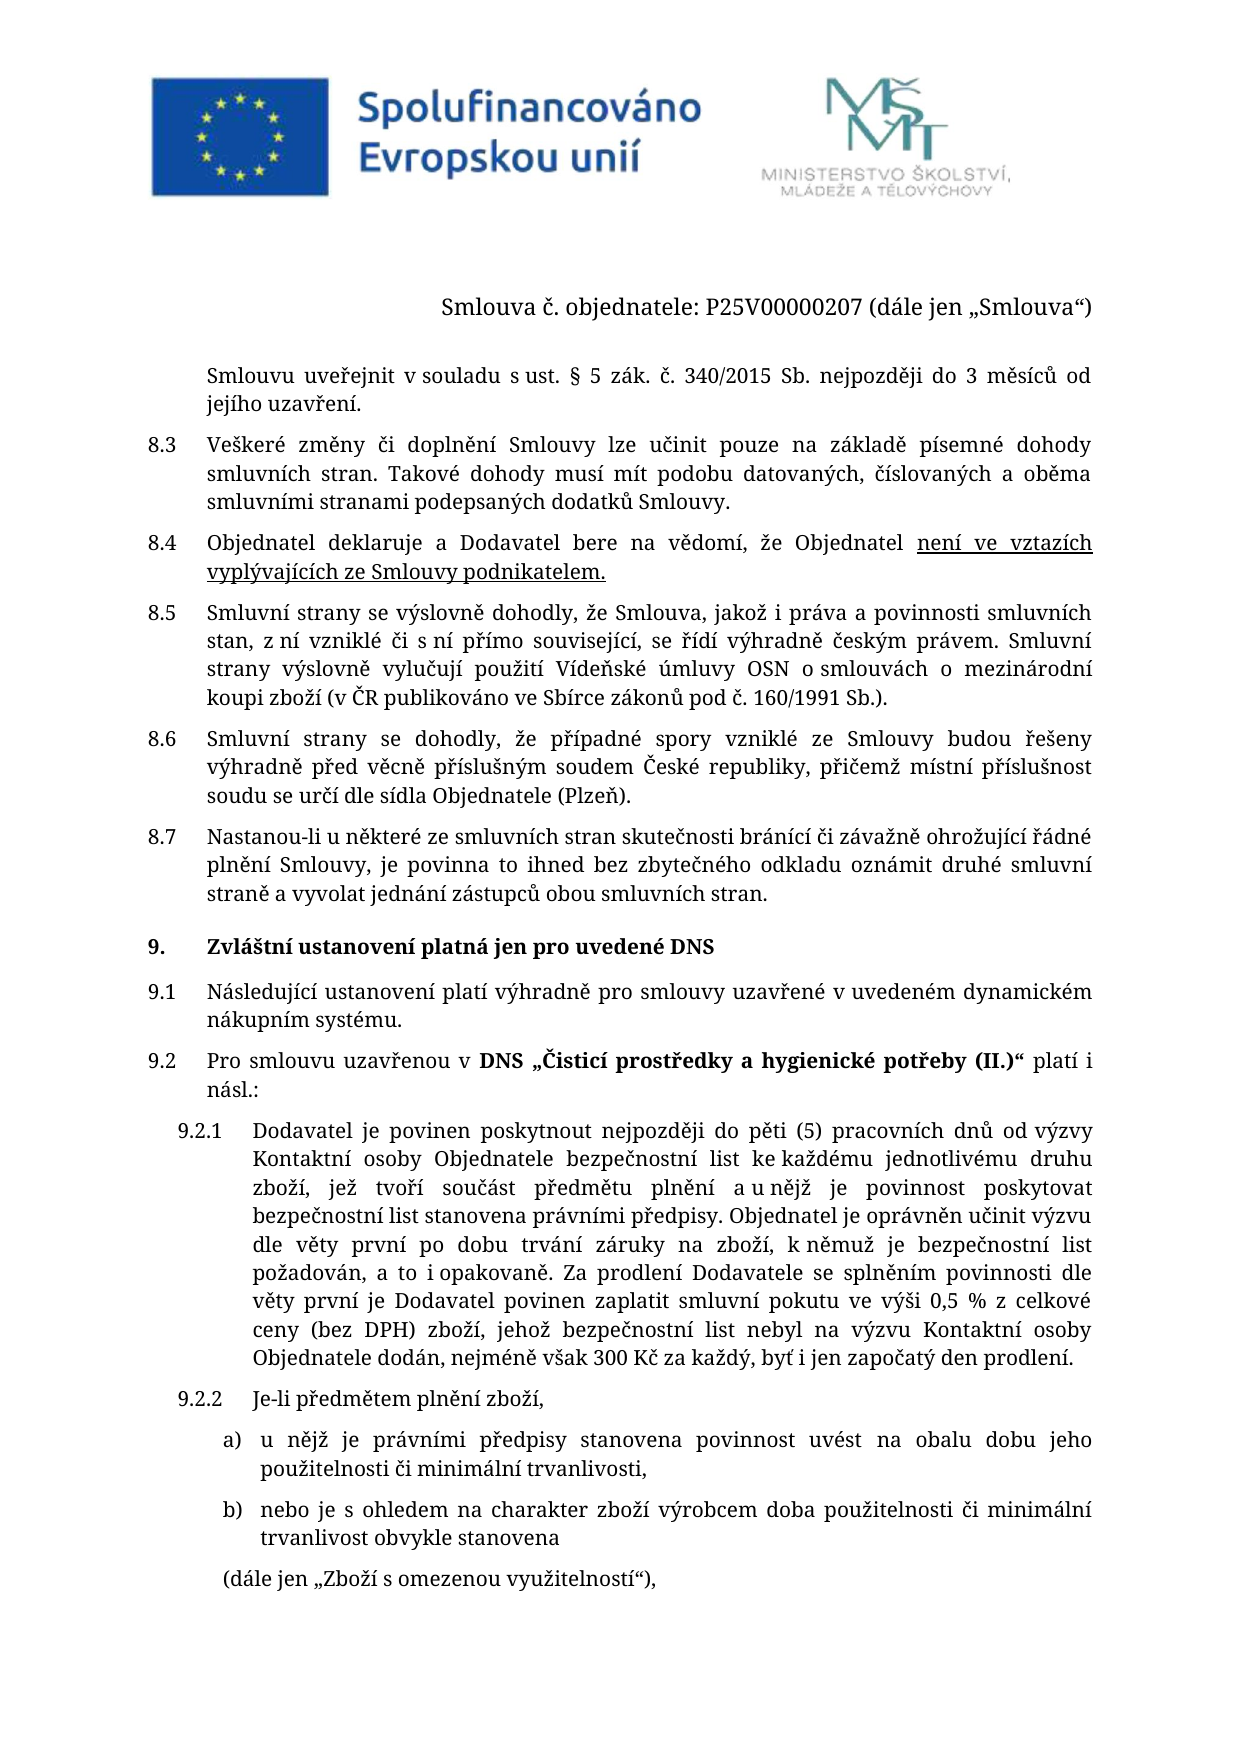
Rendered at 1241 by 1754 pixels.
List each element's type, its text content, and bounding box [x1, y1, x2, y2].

picture [147, 73, 1012, 202]
list Veškeré změny či doplnění Smlouvy lze učinit pouze na základě písemné dohody smluvních stran. Takové dohody musí mít podobu datovaných, číslovaných a oběma smluvními stranami podepsaných dodatků Smlouvy. [148, 431, 1093, 516]
list Zvláštní ustanovení platná jen pro uvedené DNS [148, 932, 1093, 961]
list Smluvní strany se výslovně dohodly, že Smlouva, jakož i práva a povinnosti smluvních stan, z ní vzniklé či s ní přímo související, se řídí výhradně českým právem. Smluvní strany výslovně vylučují použití Vídeňské úmluvy OSN o smlouvách o mezinárodní koupi zboží (v ČR publikováno ve Sbírce zákonů pod č. 160/1991 Sb.). [148, 598, 1093, 711]
list nebo je s ohledem na charakter zboží výrobcem doba použitelnosti či minimální trvanlivost obvykle stanovena [223, 1495, 1093, 1552]
list u nějž je právními předpisy stanovena povinnost uvést na obalu dobu jeho použitelnosti či minimální trvanlivosti, [223, 1425, 1093, 1482]
text (dále jen „Zboží s omezenou využitelností“), [223, 1564, 1093, 1592]
list Dodavatel je povinen poskytnout nejpozději do pěti (5) pracovních dnů od výzvy Kontaktní osoby Objednatele bezpečnostní list ke každému jednotlivému druhu zboží, jež tvoří součást předmětu plnění a u nějž je povinnost poskytovat bezpečnostní list stanovena právními předpisy. Objednatel je oprávněn učinit výzvu dle věty první po dobu trvání záruky na zboží, k němuž je bezpečnostní list požadován, a to i opakovaně. Za prodlení Dodavatele se splněním povinnosti dle věty první je Dodavatel povinen zaplatit smluvní pokutu ve výši 0,5 % z celkové ceny (bez DPH) zboží, jehož bezpečnostní list nebyl na výzvu Kontaktní osoby Objednatele dodán, nejméně však 300 Kč za každý, byť i jen započatý den prodlení. [177, 1116, 1093, 1372]
list Smluvní strany se dohodly, že případné spory vzniklé ze Smlouvy budou řešeny výhradně před věcně příslušným soudem České republiky, přičemž místní příslušnost soudu se určí dle sídla Objednatele (Plzeň). [148, 724, 1093, 809]
list Pro smlouvu uzavřenou v DNS „Čisticí prostředky a hygienické potřeby (II.)“ platí i násl.: [148, 1047, 1093, 1103]
list Je-li předmětem plnění zboží, [177, 1384, 1093, 1413]
list Následující ustanovení platí výhradně pro smlouvy uzavřené v uvedeném dynamickém nákupním systému. [148, 977, 1093, 1034]
list Nastanou-li u některé ze smluvních stran skutečnosti bránící či závažně ohrožující řádné plnění Smlouvy, je povinna to ihned bez zbytečného odkladu oznámit druhé smluvní straně a vyvolat jednání zástupců obou smluvních stran. [148, 822, 1093, 907]
list Objednatel deklaruje a Dodavatel bere na vědomí, že Objednatel není ve vztazích vyplývajících ze Smlouvy podnikatelem. [148, 528, 1093, 585]
